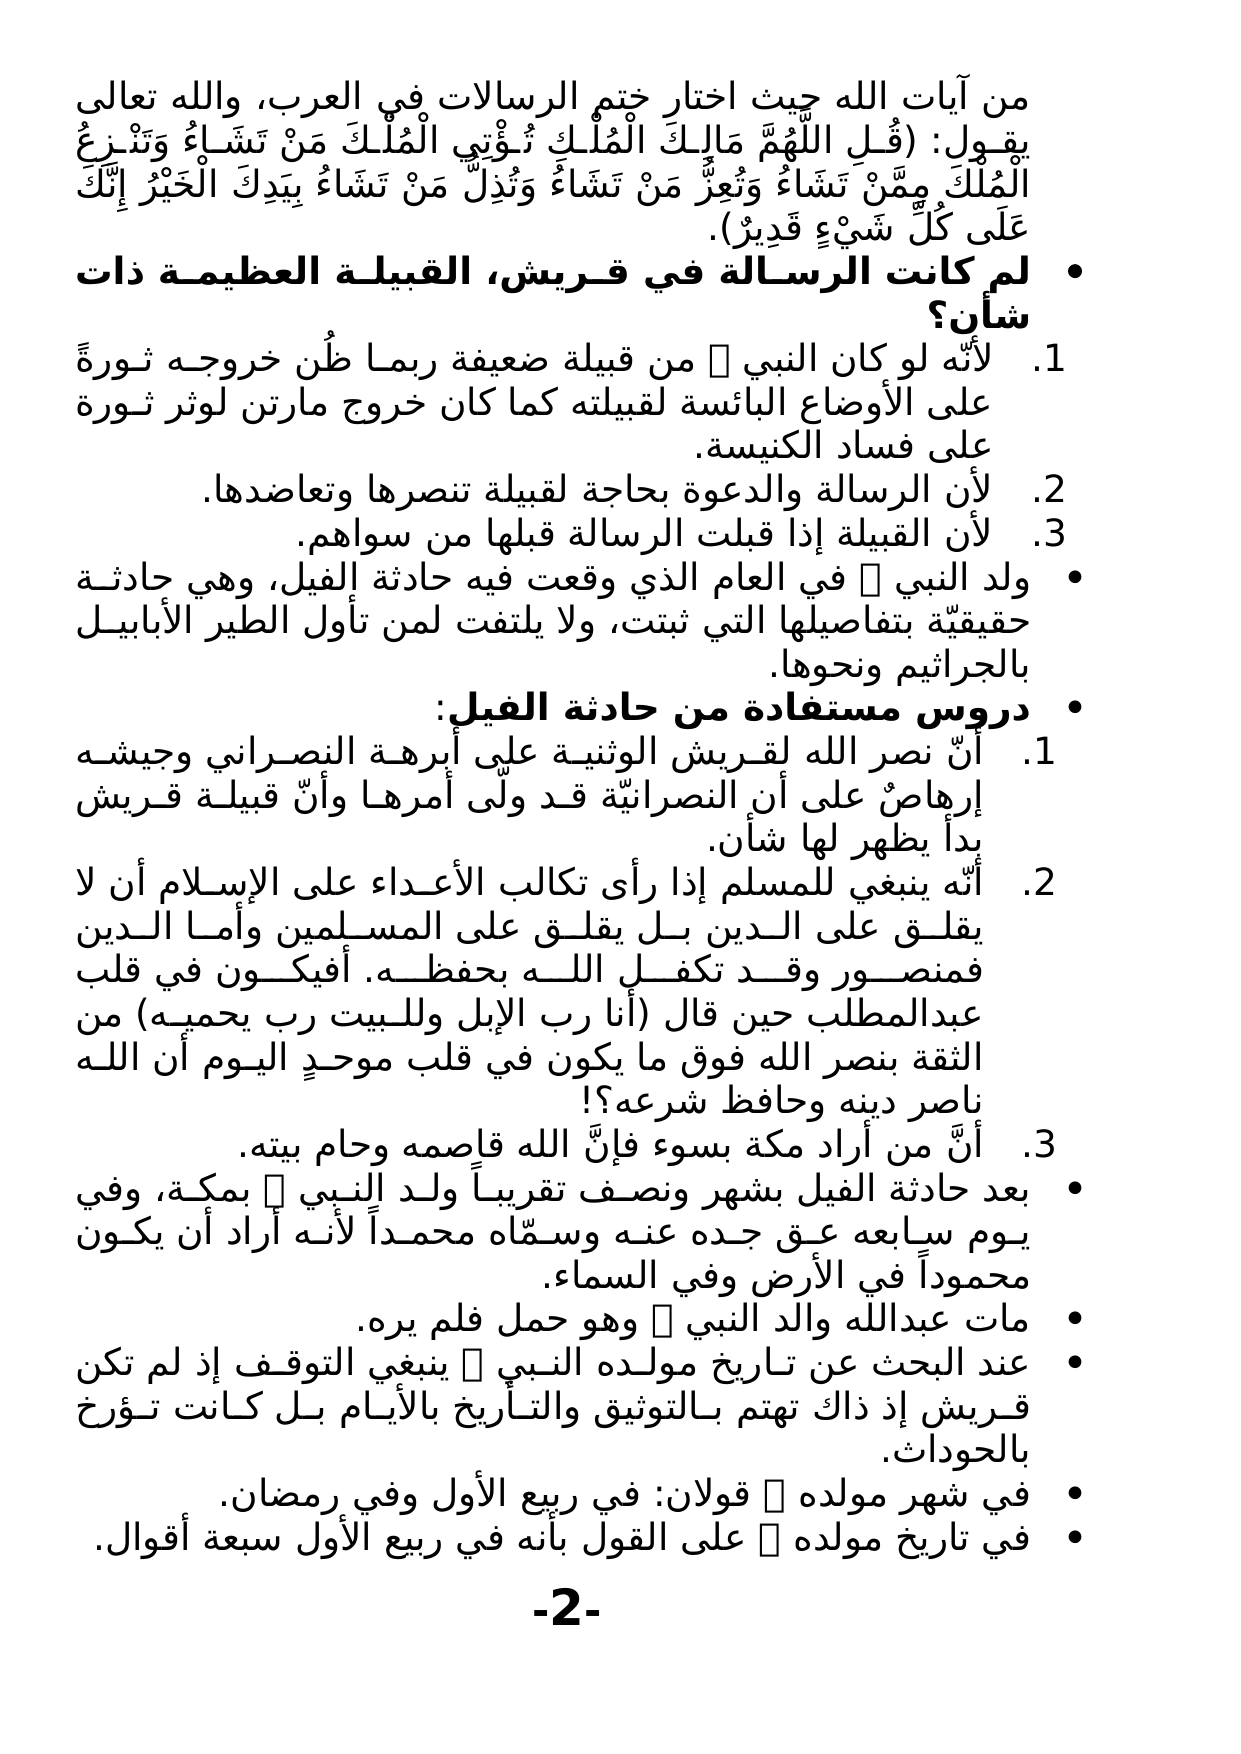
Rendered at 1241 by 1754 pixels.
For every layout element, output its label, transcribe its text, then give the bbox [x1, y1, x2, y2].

list لأن الرسالة والدعوة بحاجة لقبيلة تنصرها وتعاضدها. [75, 468, 1031, 511]
list دروس مستفادة من حادثة الفيل: [75, 686, 1069, 730]
list ولد النبي في العام الذي وقعت فيه حادثة الفيل، وهي حادثة حقيقيّة بتفاصيلها التي ثبتت، ولا يلتفت لمن تأول الطير الأبابيل بالجراثيم ونحوها. [75, 555, 1069, 686]
list مات عبدالله والد النبي وهو حمل فلم يره. [75, 1297, 1069, 1341]
list لأنّه لو كان النبي من قبيلة ضعيفة ربما ظُن خروجه ثورةً على الأوضاع البائسة لقبيلته كما كان خروج مارتن لوثر ثورة على فساد الكنيسة. [75, 337, 1031, 468]
list أنّ نصر الله لقريش الوثنية على أبرهة النصراني وجيشه إرهاصٌ على أن النصرانيّة قد ولّى أمرها وأنّ قبيلة قريش بدأ يظهر لها شأن. [75, 730, 1021, 861]
list في تاريخ مولده على القول بأنه في ربيع الأول سبعة أقوال. [75, 1515, 1069, 1559]
list عند البحث عن تاريخ مولده النبي ينبغي التوقف إذ لم تكن قريش إذ ذاك تهتم بالتوثيق والتأريخ بالأيام بل كانت تؤرخ بالحوداث. [75, 1341, 1069, 1472]
list لأن القبيلة إذا قبلت الرسالة قبلها من سواهم. [75, 511, 1031, 555]
list في شهر مولده قولان: في ربيع الأول وفي رمضان. [75, 1472, 1069, 1515]
list لم كانت الرسالة في قريش، القبيلة العظيمة ذات شأن؟ [75, 249, 1069, 337]
list أنَّ من أراد مكة بسوء فإنَّ الله قاصمه وحام بيته. [75, 1122, 1021, 1166]
list أنّه ينبغي للمسلم إذا رأى تكالب الأعداء على الإسلام أن لا يقلق على الدين بل يقلق على المسلمين وأما الدين فمنصور وقد تكفل الله بحفظه. أفيكون في قلب عبدالمطلب حين قال (أنا رب الإبل وللبيت رب يحميه) من الثقة بنصر الله فوق ما يكون في قلب موحدٍ اليوم أن الله ناصر دينه وحافظ شرعه؟! [75, 861, 1021, 1122]
list بعد حادثة الفيل بشهر ونصف تقريباً ولد النبي بمكة، وفي يوم سابعه عق جده عنه وسمّاه محمداً لأنه أراد أن يكون محموداً في الأرض وفي السماء. [75, 1166, 1069, 1297]
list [75, 75, 1069, 249]
